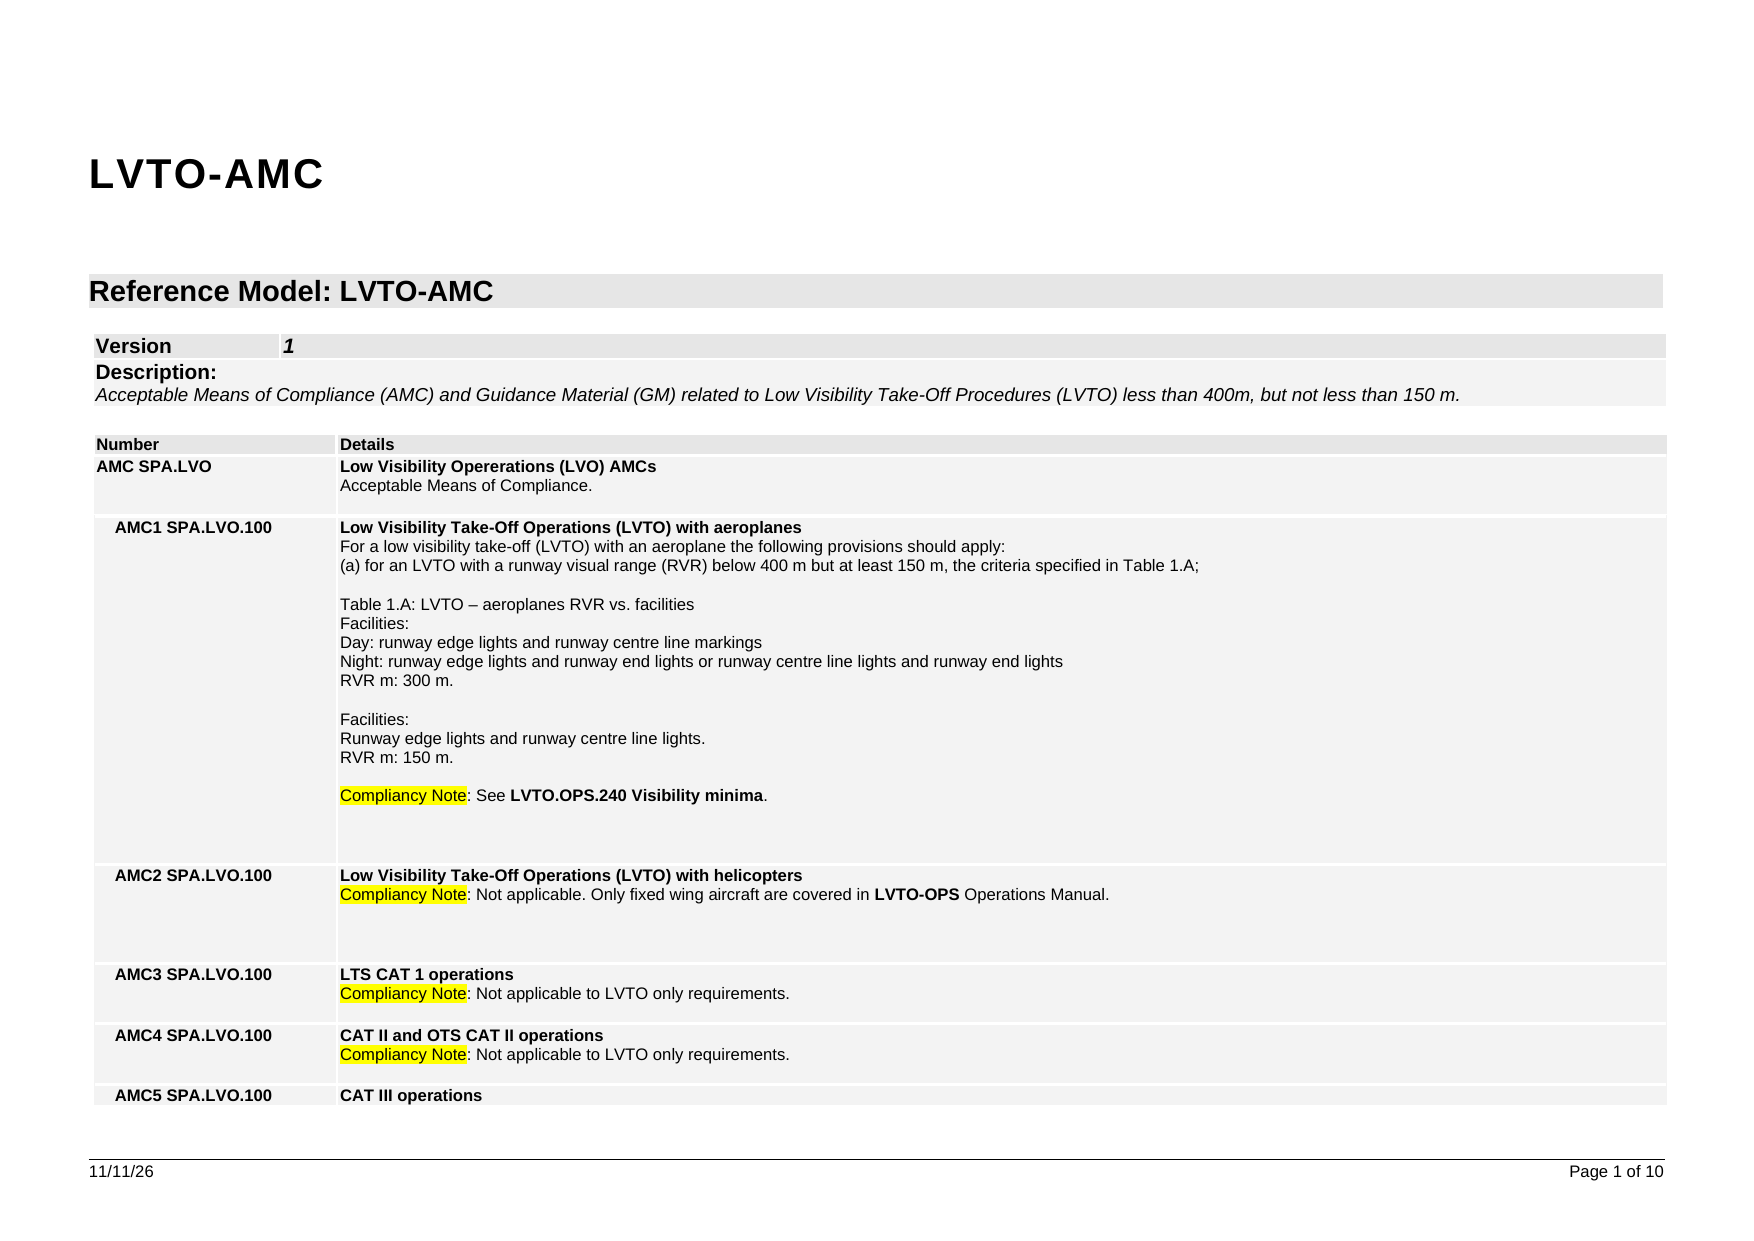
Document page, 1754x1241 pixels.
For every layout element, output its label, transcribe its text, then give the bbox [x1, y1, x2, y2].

table_header 1 [281, 334, 1666, 358]
table_cell Low Visibility Take-Off Operations (LVTO) with aeroplanes For a low visibility take-off (LVTO) with an aeroplane the following provisions should apply: (a) for an LVTO with a runway visual range (RVR) below 400 m but at least 150 m, the criteria specified in Table 1.A; Table 1.A: LVTO – aeroplanes RVR vs. facilities Facilities: Day: runway edge lights and runway centre line markings Night: runway edge lights and runway end lights or runway centre line lights and runway end lights RVR m: 300 m. Facilities: Runway edge lights and runway centre line lights. RVR m: 150 m. Compliancy Note: See LVTO.OPS.240 Visibility minima. [338, 515, 1667, 863]
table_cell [338, 1083, 1667, 1105]
table_cell AMC4 SPA.LVO.100 [94, 1022, 336, 1083]
table_cell AMC SPA.LVO [94, 457, 336, 514]
table_cell CAT II and OTS CAT II operations Compliancy Note: Not applicable to LVTO only requirements. [338, 1022, 1667, 1083]
text Reference Model: LVTO-AMC [89, 274, 1663, 308]
table_cell AMC1 SPA.LVO.100 [94, 515, 336, 863]
table_cell AMC2 SPA.LVO.100 [94, 863, 336, 962]
table_cell AMC3 SPA.LVO.100 [94, 962, 336, 1022]
table_header Version [94, 334, 279, 358]
text LVTO-AMC [89, 150, 1665, 198]
table_header Number [95, 435, 335, 454]
table_header Details [338, 435, 1667, 454]
table_cell Low Visibility Opererations (LVO) AMCs Acceptable Means of Compliance. [338, 454, 1667, 514]
table_cell Description: Acceptable Means of Compliance (AMC) and Guidance Material (GM) related to Low Visibility Take-Off Procedures (LVTO) less than 400m, but not less than 150 m. [94, 360, 1666, 406]
table_cell Low Visibility Take-Off Operations (LVTO) with helicopters Compliancy Note: Not applicable. Only fixed wing aircraft are covered in LVTO-OPS Operations Manual. [338, 863, 1667, 962]
table_cell AMC5 SPA.LVO.100 [94, 1083, 336, 1105]
table_cell LTS CAT 1 operations Compliancy Note: Not applicable to LVTO only requirements. [338, 962, 1667, 1022]
